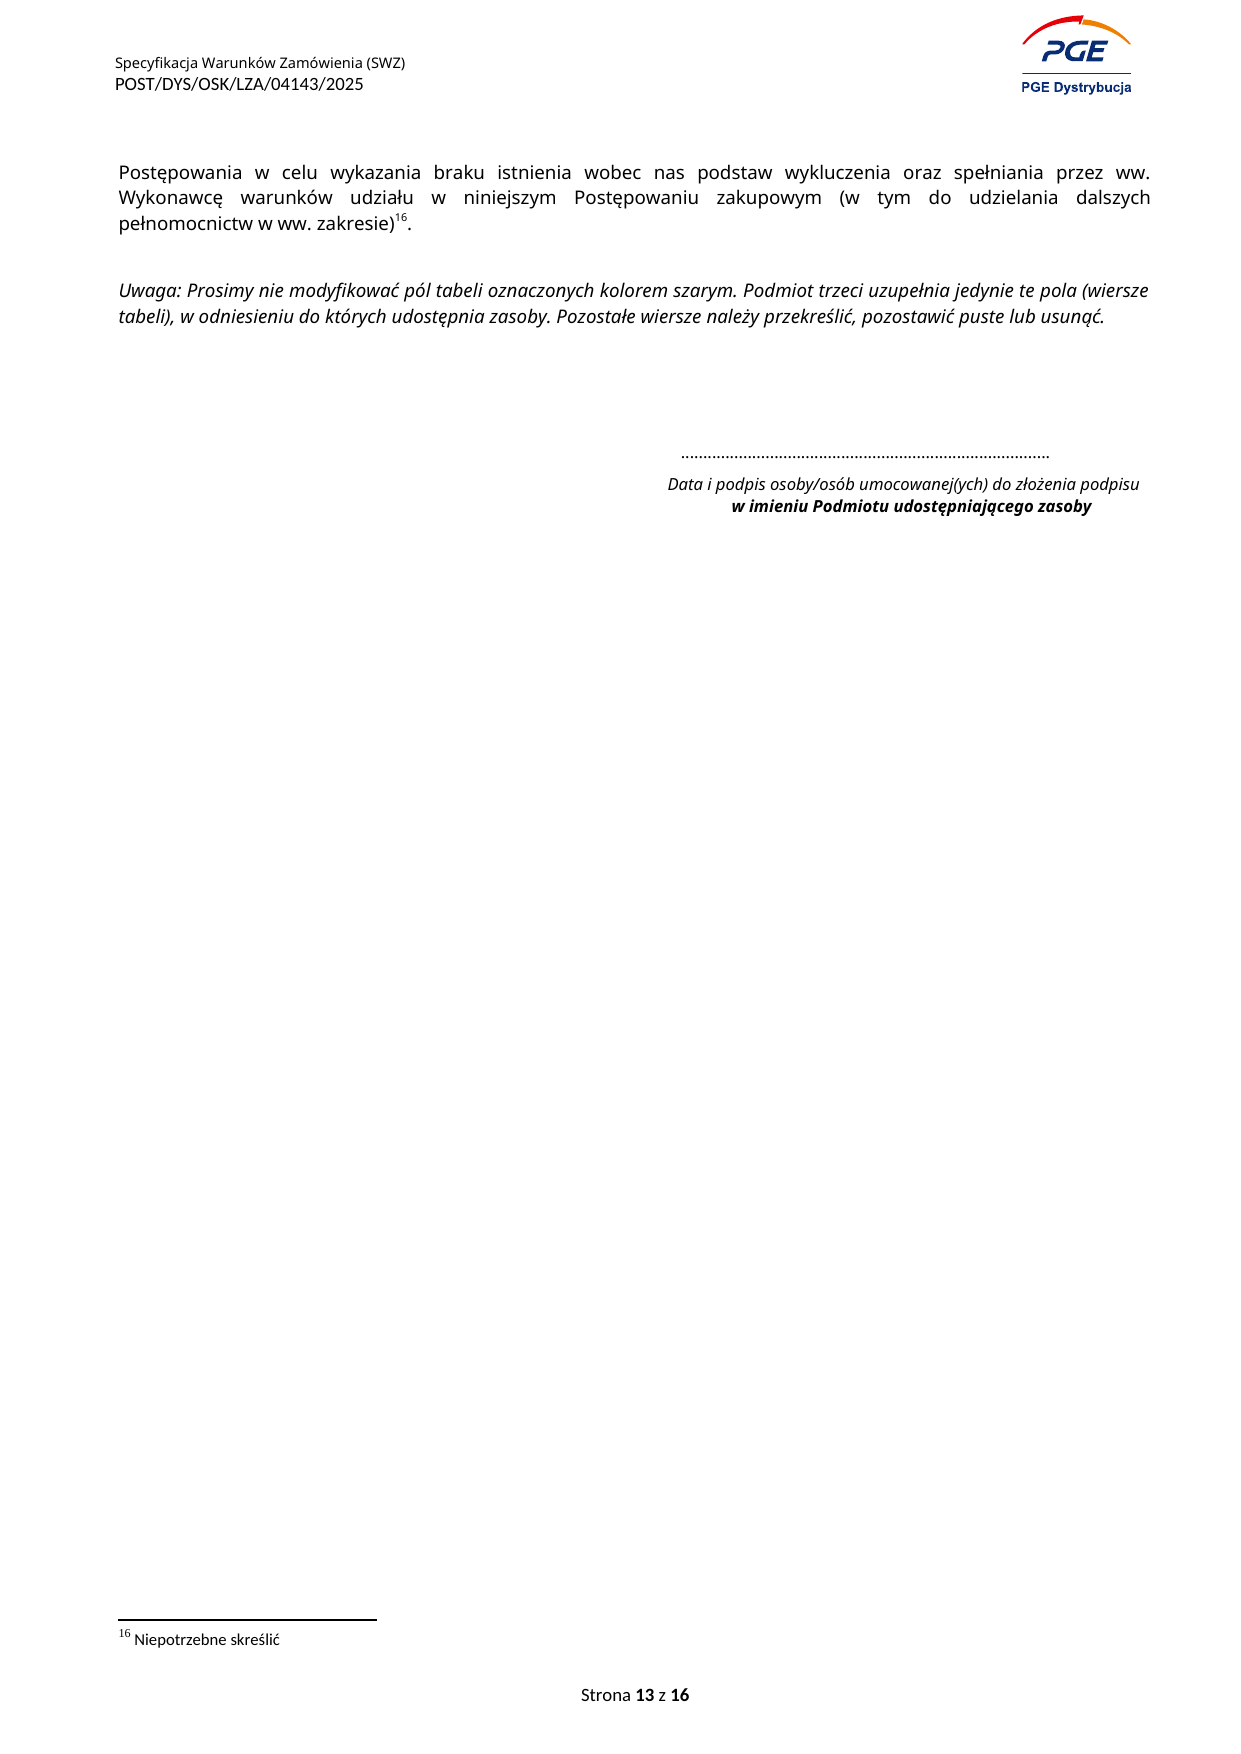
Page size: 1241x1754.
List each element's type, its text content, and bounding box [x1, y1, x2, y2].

text Data i podpis osoby/osób umocowanej(ych) do złożenia podpisu w imieniu Podmiotu udostępniającego zasoby [664, 472, 1144, 517]
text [118, 159, 1152, 236]
text Uwaga: Prosimy nie modyfikować pól tabeli oznaczonych kolorem szarym. Podmiot trzeci uzupełnia jedynie te pola (wiersze tabeli), w odniesieniu do których udostępnia zasoby. Pozostałe wiersze należy przekreślić, pozostawić puste lub usunąć. [118, 278, 1152, 329]
text ................................................................................... [607, 439, 1240, 464]
